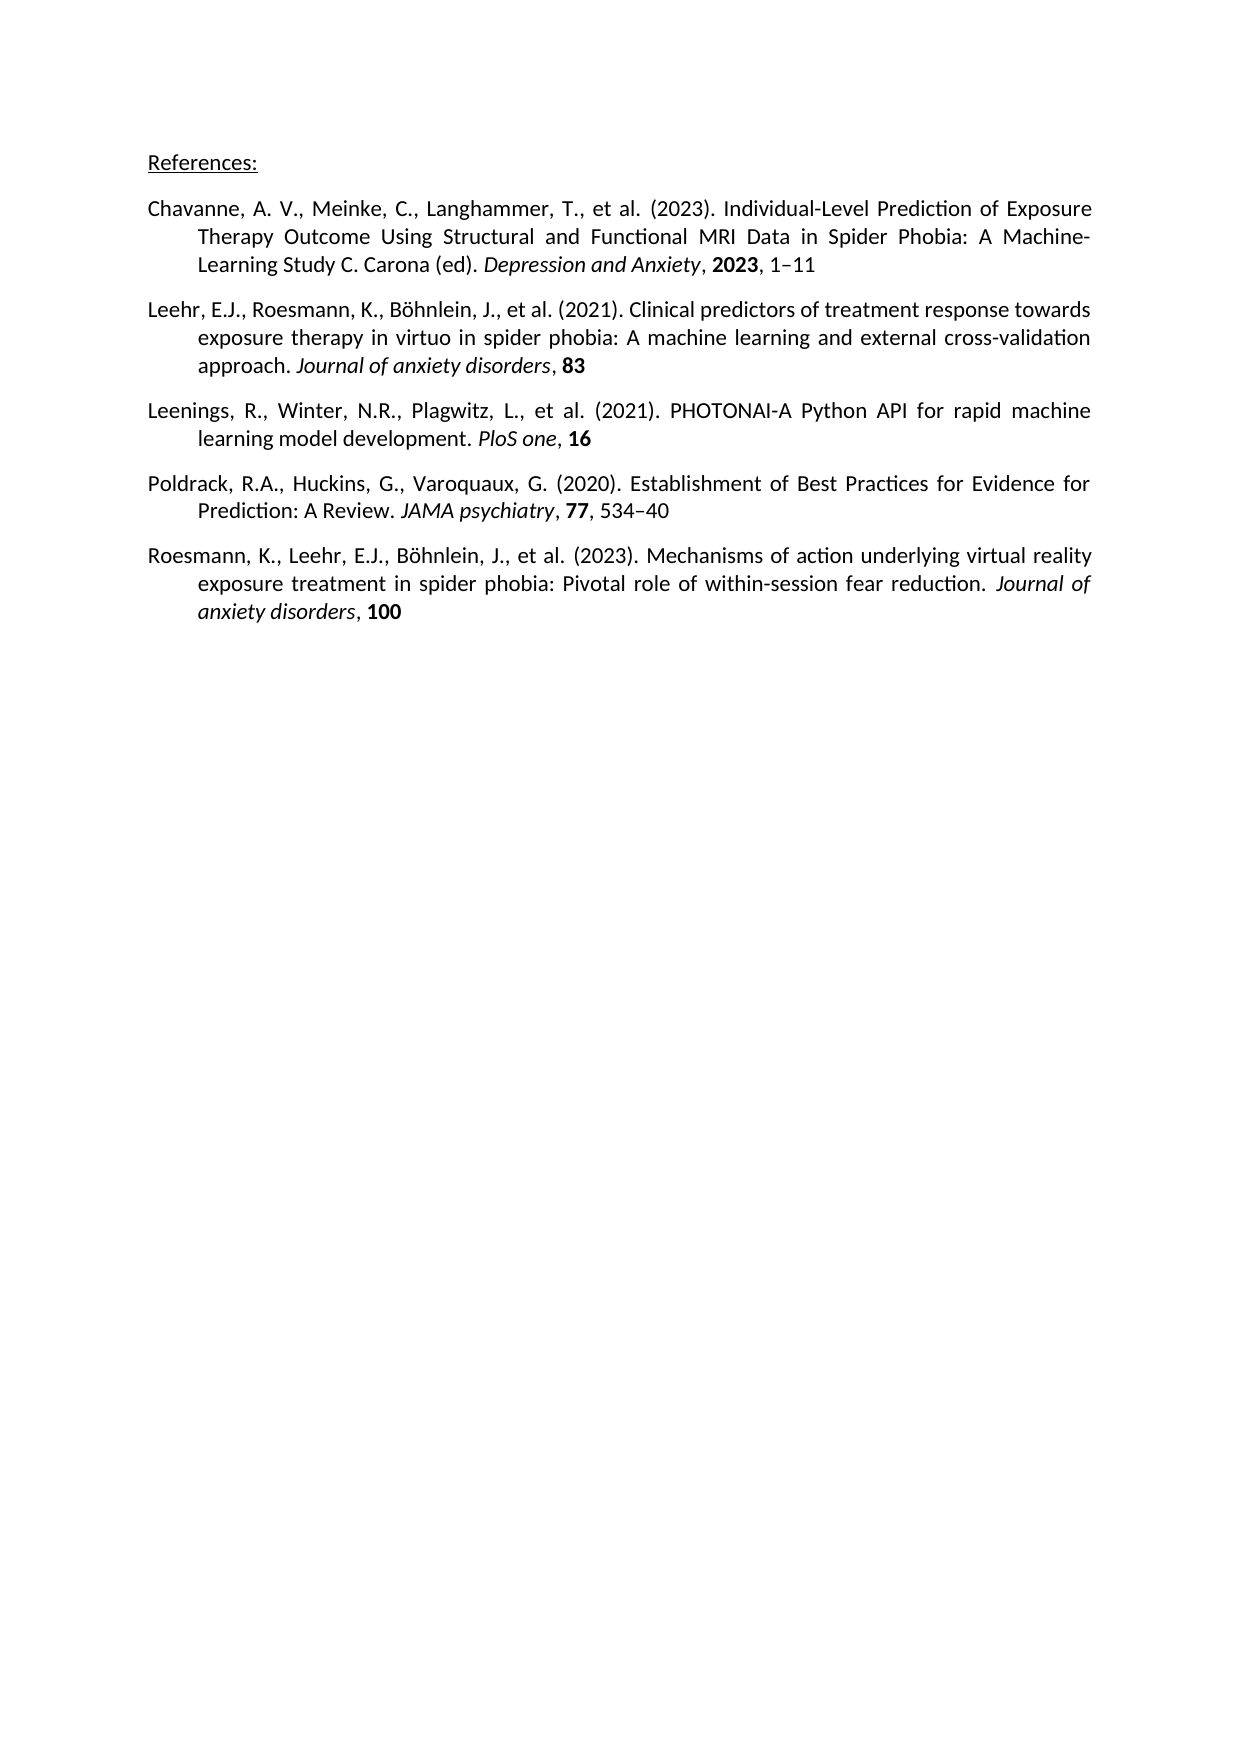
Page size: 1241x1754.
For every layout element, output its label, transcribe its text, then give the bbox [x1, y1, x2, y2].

text Leehr, E.J., Roesmann, K., Böhnlein, J., et al. (2021). Clinical predictors of treatment response towards exposure therapy in virtuo in spider phobia: A machine learning and external cross-validation approach. Journal of anxiety disorders, 83 [148, 295, 1093, 379]
text Roesmann, K., Leehr, E.J., Böhnlein, J., et al. (2023). Mechanisms of action underlying virtual reality exposure treatment in spider phobia: Pivotal role of within-session fear reduction. Journal of anxiety disorders, 100 [148, 541, 1093, 625]
text References: [148, 148, 1093, 176]
text Poldrack, R.A., Huckins, G., Varoquaux, G. (2020). Establishment of Best Practices for Evidence for Prediction: A Review. JAMA psychiatry, 77, 534–40 [148, 469, 1093, 525]
text Leenings, R., Winter, N.R., Plagwitz, L., et al. (2021). PHOTONAI-A Python API for rapid machine learning model development. PloS one, 16 [148, 396, 1093, 452]
text Chavanne, A. V., Meinke, C., Langhammer, T., et al. (2023). Individual-Level Prediction of Exposure Therapy Outcome Using Structural and Functional MRI Data in Spider Phobia: A Machine-Learning Study C. Carona (ed). Depression and Anxiety, 2023, 1–11 [148, 194, 1093, 278]
